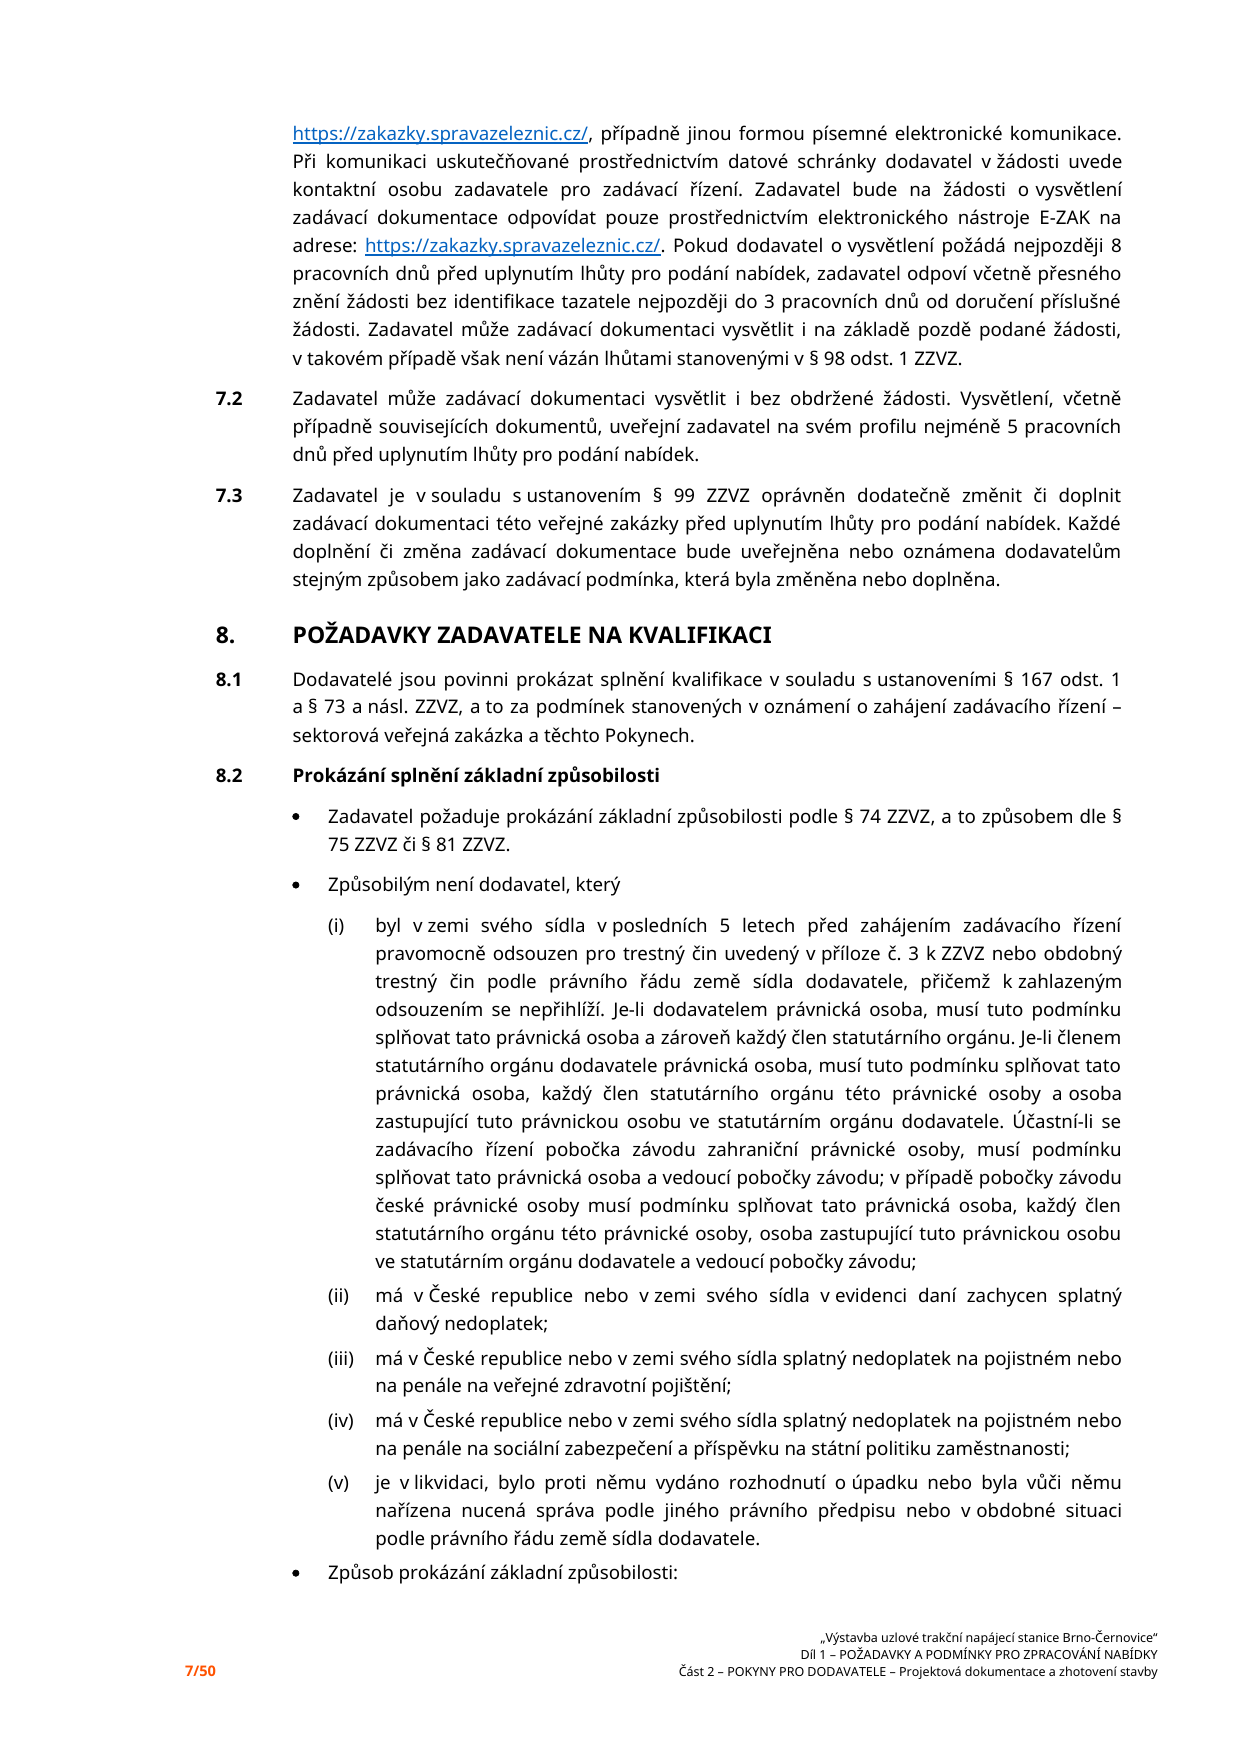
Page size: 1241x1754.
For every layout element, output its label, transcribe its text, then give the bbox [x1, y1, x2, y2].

text Zadavatel je v souladu s ustanovením § 99 ZZVZ oprávněn dodatečně změnit či doplnit zadávací dokumentaci této veřejné zakázky před uplynutím lhůty pro podání nabídek. Každé doplnění či změna zadávací dokumentace bude uveřejněna nebo oznámena dodavatelům stejným způsobem jako zadávací podmínka, která byla změněna nebo doplněna. [216, 482, 1122, 591]
text Způsob prokázání základní způsobilosti: [292, 1560, 1122, 1585]
text Zadavatel může zadávací dokumentaci vysvětlit i bez obdržené žádosti. Vysvětlení, včetně případně souvisejících dokumentů, uveřejní zadavatel na svém profilu nejméně 5 pracovních dnů před uplynutím lhůty pro podání nabídek. [216, 385, 1122, 467]
text má v České republice nebo v zemi svého sídla splatný nedoplatek na pojistném nebo na penále na veřejné zdravotní pojištění; [328, 1345, 1122, 1398]
text byl v zemi svého sídla v posledních 5 letech před zahájením zadávacího řízení pravomocně odsouzen pro trestný čin uvedený v příloze č. 3 k ZZVZ nebo obdobný trestný čin podle právního řádu země sídla dodavatele, přičemž k zahlazeným odsouzením se nepřihlíží. Je-li dodavatelem právnická osoba, musí tuto podmínku splňovat tato právnická osoba a zároveň každý člen statutárního orgánu. Je-li členem statutárního orgánu dodavatele právnická osoba, musí tuto podmínku splňovat tato právnická osoba, každý člen statutárního orgánu této právnické osoby a osoba zastupující tuto právnickou osobu ve statutárním orgánu dodavatele. Účastní-li se zadávacího řízení pobočka závodu zahraniční právnické osoby, musí podmínku splňovat tato právnická osoba a vedoucí pobočky závodu; v případě pobočky závodu české právnické osoby musí podmínku splňovat tato právnická osoba, každý člen statutárního orgánu této právnické osoby, osoba zastupující tuto právnickou osobu ve statutárním orgánu dodavatele a vedoucí pobočky závodu; [328, 912, 1122, 1274]
text je v likvidaci, bylo proti němu vydáno rozhodnutí o úpadku nebo byla vůči němu nařízena nucená správa podle jiného právního předpisu nebo v obdobné situaci podle právního řádu země sídla dodavatele. [328, 1469, 1122, 1551]
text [216, 121, 1122, 370]
text Zadavatel požaduje prokázání základní způsobilosti podle § 74 ZZVZ, a to způsobem dle § 75 ZZVZ či § 81 ZZVZ. [292, 803, 1122, 856]
text POŽADAVKY ZADAVATELE NA KVALIFIKACI [216, 619, 1122, 650]
text má v České republice nebo v zemi svého sídla splatný nedoplatek na pojistném nebo na penále na sociální zabezpečení a příspěvku na státní politiku zaměstnanosti; [328, 1407, 1122, 1461]
text Prokázání splnění základní způsobilosti [216, 762, 1122, 788]
text má v České republice nebo v zemi svého sídla v evidenci daní zachycen splatný daňový nedoplatek; [328, 1282, 1122, 1336]
text Způsobilým není dodavatel, který [292, 871, 1122, 897]
text Dodavatelé jsou povinni prokázat splnění kvalifikace v souladu s ustanoveními § 167 odst. 1 a § 73 a násl. ZZVZ, a to za podmínek stanovených v oznámení o zahájení zadávacího řízení – sektorová veřejná zakázka a těchto Pokynech. [216, 666, 1122, 747]
